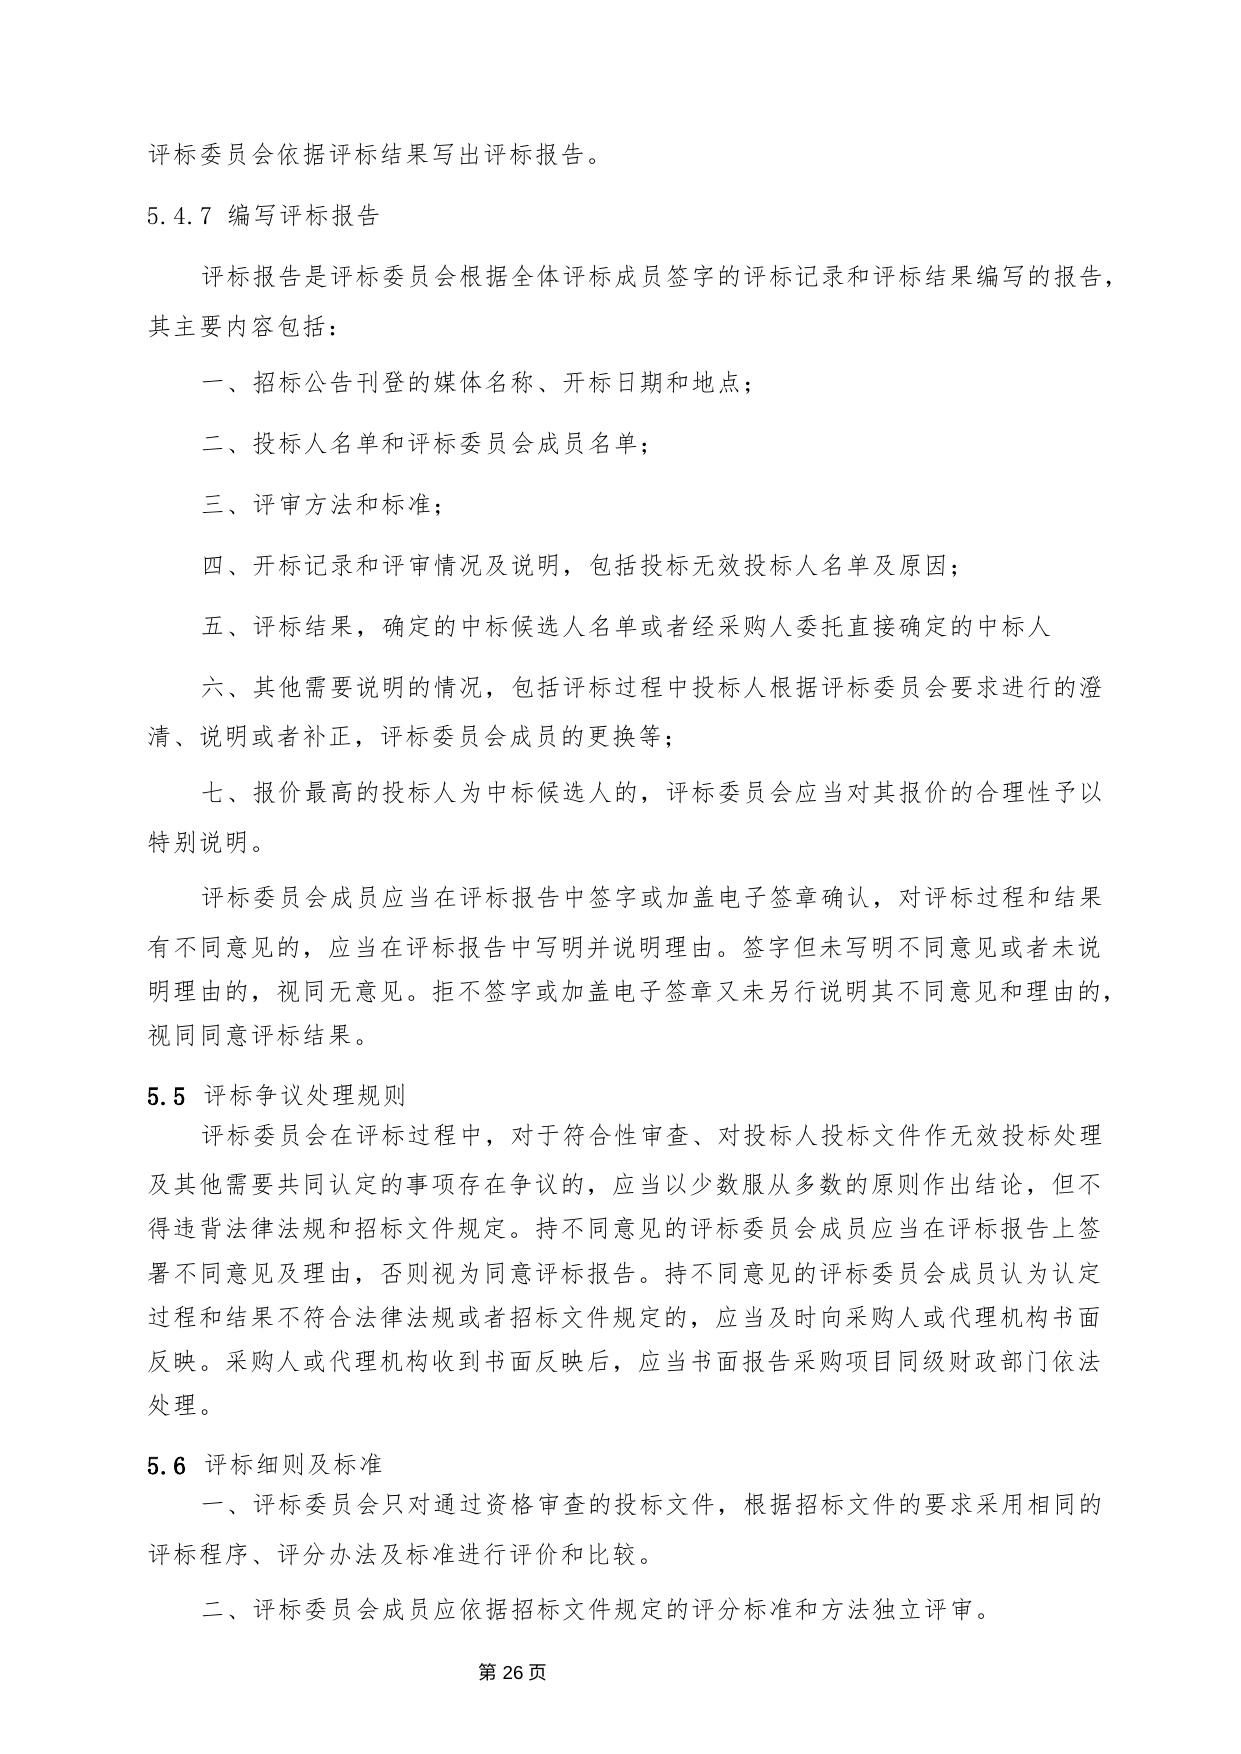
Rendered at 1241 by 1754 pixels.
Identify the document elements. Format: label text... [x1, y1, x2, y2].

text 二、投标人名单和评标委员会成员名单； [146, 435, 1111, 479]
text 评标委员会在评标过程中，对于符合性审查、对投标人投标文件作无效投标处理及其他需要共同认定的事项存在争议的，应当以少数服从多数的原则作出结论，但不得违背法律法规和招标文件规定。持不同意见的评标委员会成员应当在评标报告上签署不同意见及理由，否则视为同意评标报告。持不同意见的评标委员会成员认为认定过程和结果不符合法律法规或者招标文件规定的，应当及时向采购人或代理机构书面反映。采购人或代理机构收到书面反映后，应当书面报告采购项目同级财政部门依法处理。 [146, 1127, 1111, 1436]
text 七、报价最高的投标人为中标候选人的，评标委员会应当对其报价的合理性予以特别说明。 [146, 784, 1111, 872]
text 四、开标记录和评审情况及说明，包括投标无效投标人名单及原因； [146, 557, 1111, 601]
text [146, 146, 1111, 191]
text 评标委员会成员应当在评标报告中签字或加盖电子签章确认，对评标过程和结果有不同意见的，应当在评标报告中写明并说明理由。签字但未写明不同意见或者未说明理由的，视同无意见。拒不签字或加盖电子签章又未另行说明其不同意见和理由的，视同同意评标结果。 [146, 889, 1111, 1066]
text 5.6 评标细则及标准 [147, 1452, 1111, 1479]
text 评标报告是评标委员会根据全体评标成员签字的评标记录和评标结果编写的报告，其主要内容包括： [146, 268, 1111, 357]
text 5.4.7 编写评标报告 [146, 207, 1111, 252]
text 二、评标委员会成员应依据招标文件规定的评分标准和方法独立评审。 [146, 1602, 1111, 1646]
text 一、评标委员会只对通过资格审查的投标文件，根据招标文件的要求采用相同的评标程序、评分办法及标准进行评价和比较。 [146, 1496, 1111, 1584]
text 六、其他需要说明的情况，包括评标过程中投标人根据评标委员会要求进行的澄清、说明或者补正，评标委员会成员的更换等； [146, 679, 1111, 767]
text 三、评审方法和标准； [146, 496, 1111, 540]
text 5.5 评标争议处理规则 [147, 1083, 1111, 1110]
text 五、评标结果，确定的中标候选人名单或者经采购人委托直接确定的中标人 [146, 618, 1111, 662]
text 一、招标公告刊登的媒体名称、开标日期和地点； [146, 374, 1111, 418]
